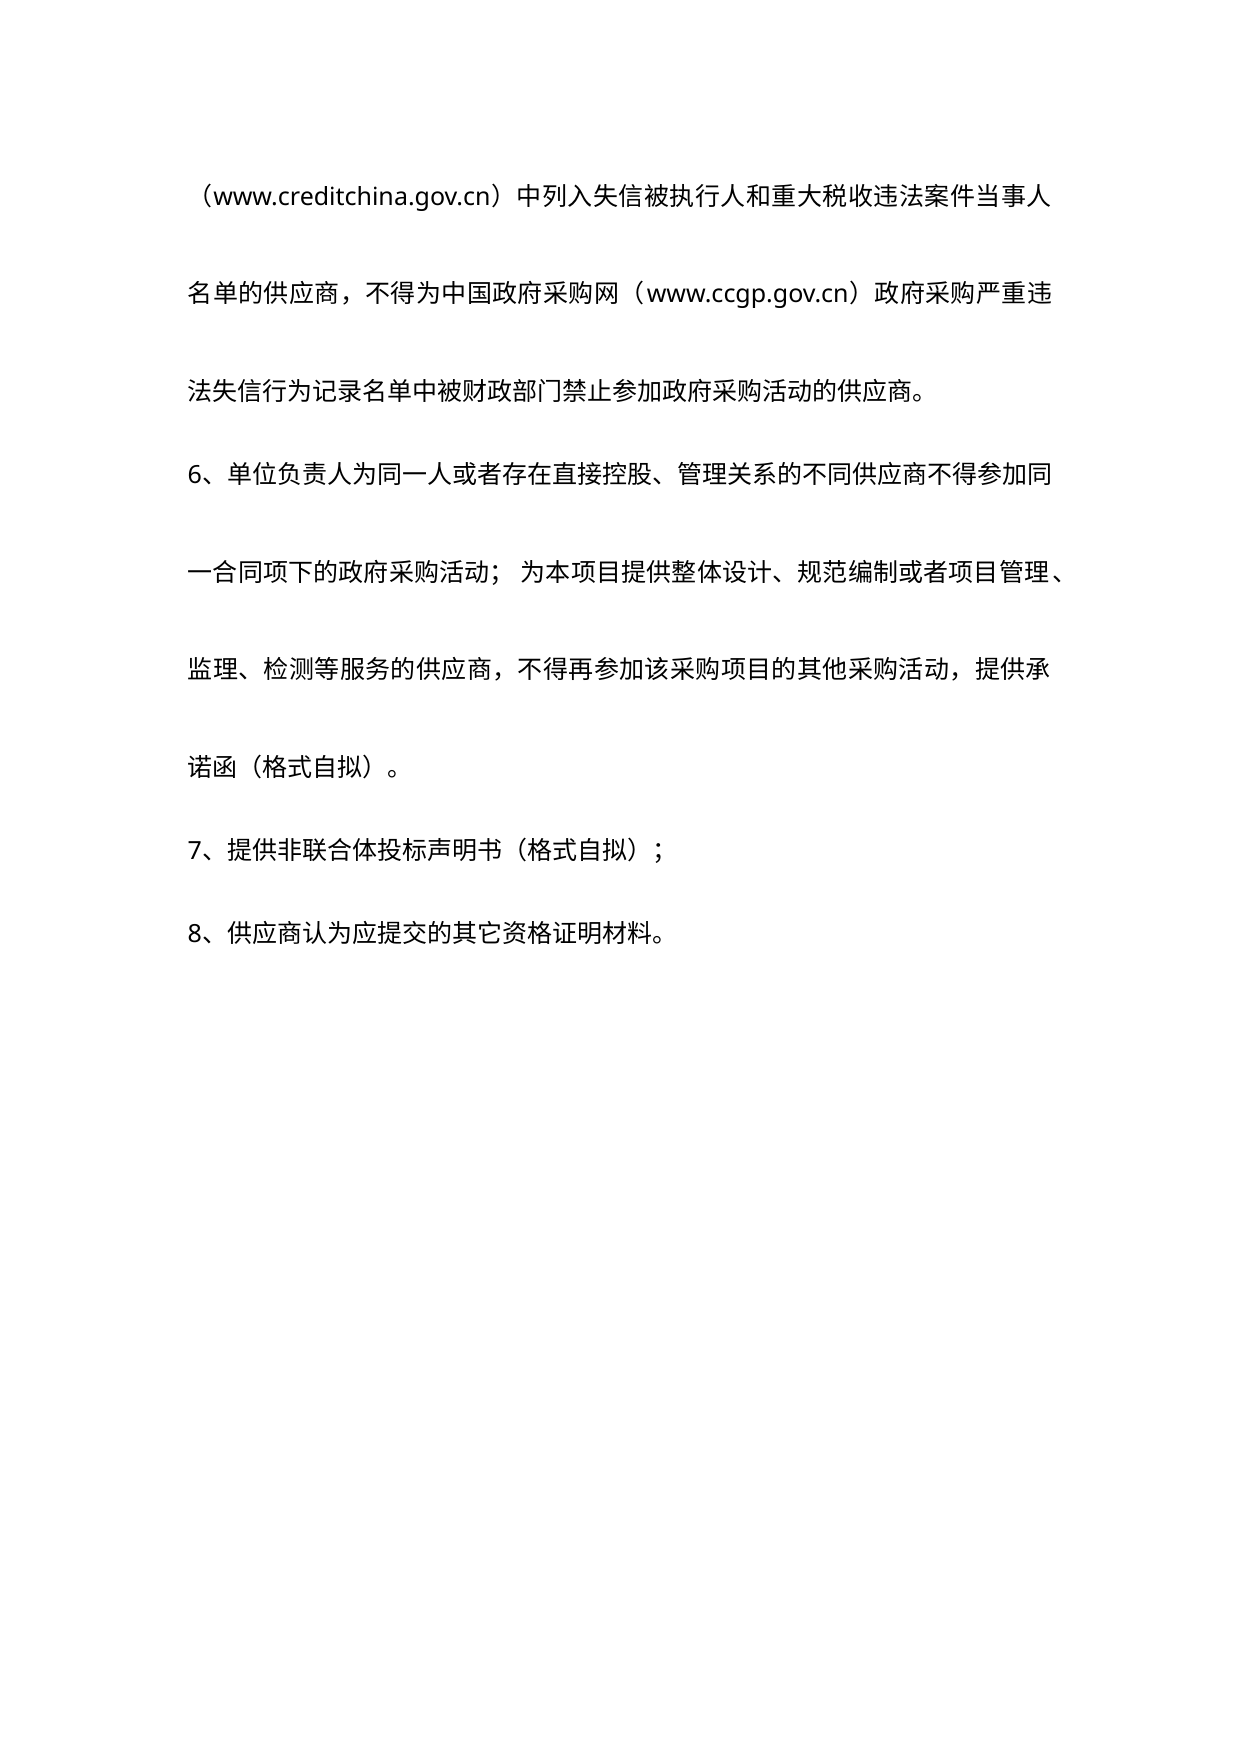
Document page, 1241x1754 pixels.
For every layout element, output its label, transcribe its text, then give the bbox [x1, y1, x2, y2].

text 7、提供非联合体投标声明书（格式自拟）； [187, 816, 1053, 881]
list 8、供应商认为应提交的其它资格证明材料。 [187, 899, 1053, 964]
text 6、单位负责人为同一人或者存在直接控股、管理关系的不同供应商不得参加同一合同项下的政府采购活动； 为本项目提供整体设计、规范编制或者项目管理、监理、检测等服务的供应商，不得再参加该采购项目的其他采购活动，提供承诺函（格式自拟）。 [187, 440, 1053, 798]
text （www.creditchina.gov.cn）中列入失信被执行人和重大税收违法案件当事人名单的供应商，不得为中国政府采购网（www.ccgp.gov.cn）政府采购严重违法失信行为记录名单中被财政部门禁止参加政府采购活动的供应商。 [187, 162, 1053, 422]
